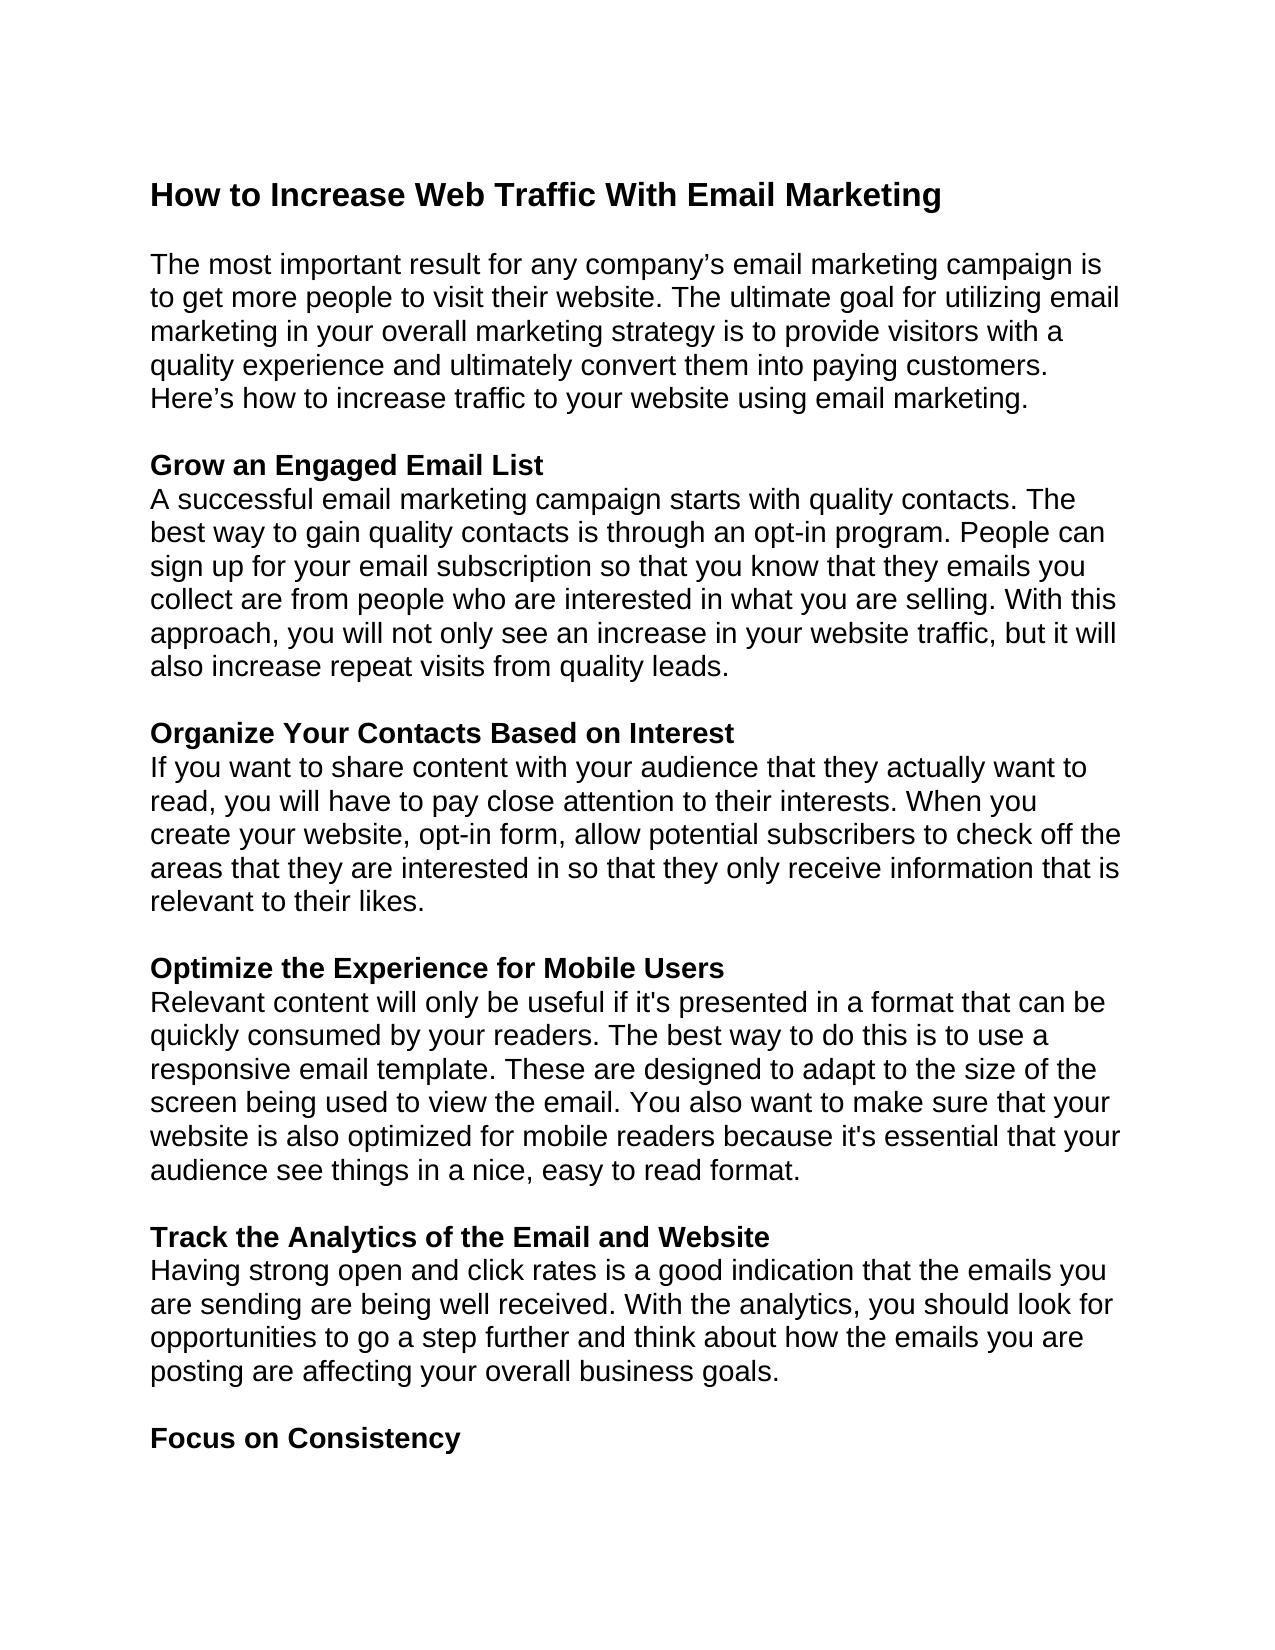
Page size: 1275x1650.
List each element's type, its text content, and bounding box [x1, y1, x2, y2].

text Optimize the Experience for Mobile Users [150, 951, 1125, 985]
text Having strong open and click rates is a good indication that the emails you are sending are being well received. With the analytics, you should look for opportunities to go a step further and think about how the emails you are posting are affecting your overall business goals. [150, 1253, 1125, 1387]
text The most important result for any company’s email marketing campaign is to get more people to visit their website. The ultimate goal for utilizing email marketing in your overall marketing strategy is to provide visitors with a quality experience and ultimately convert them into paying customers. Here’s how to increase traffic to your website using email marketing. [150, 247, 1125, 415]
text A successful email marketing campaign starts with quality contacts. The best way to gain quality contacts is through an opt-in program. People can sign up for your email subscription so that you know that they emails you collect are from people who are interested in what you are selling. With this approach, you will not only see an increase in your website traffic, but it will also increase repeat visits from quality leads. [150, 482, 1125, 683]
text Relevant content will only be useful if it's presented in a format that can be quickly consumed by your readers. The best way to do this is to use a responsive email template. These are designed to adapt to the size of the screen being used to view the email. You also want to make sure that your website is also optimized for mobile readers because it's essential that your audience see things in a nice, easy to read format. [150, 985, 1125, 1186]
text If you want to share content with your audience that they actually want to read, you will have to pay close attention to their interests. When you create your website, opt-in form, allow potential subscribers to check off the areas that they are interested in so that they only receive information that is relevant to their likes. [150, 750, 1125, 918]
text Grow an Engaged Email List [150, 448, 1125, 482]
text Organize Your Contacts Based on Interest [150, 717, 1125, 750]
text Focus on Consistency [150, 1421, 1125, 1454]
text Track the Analytics of the Email and Website [150, 1220, 1125, 1253]
subtitle How to Increase Web Traffic With Email Marketing [150, 175, 1125, 213]
